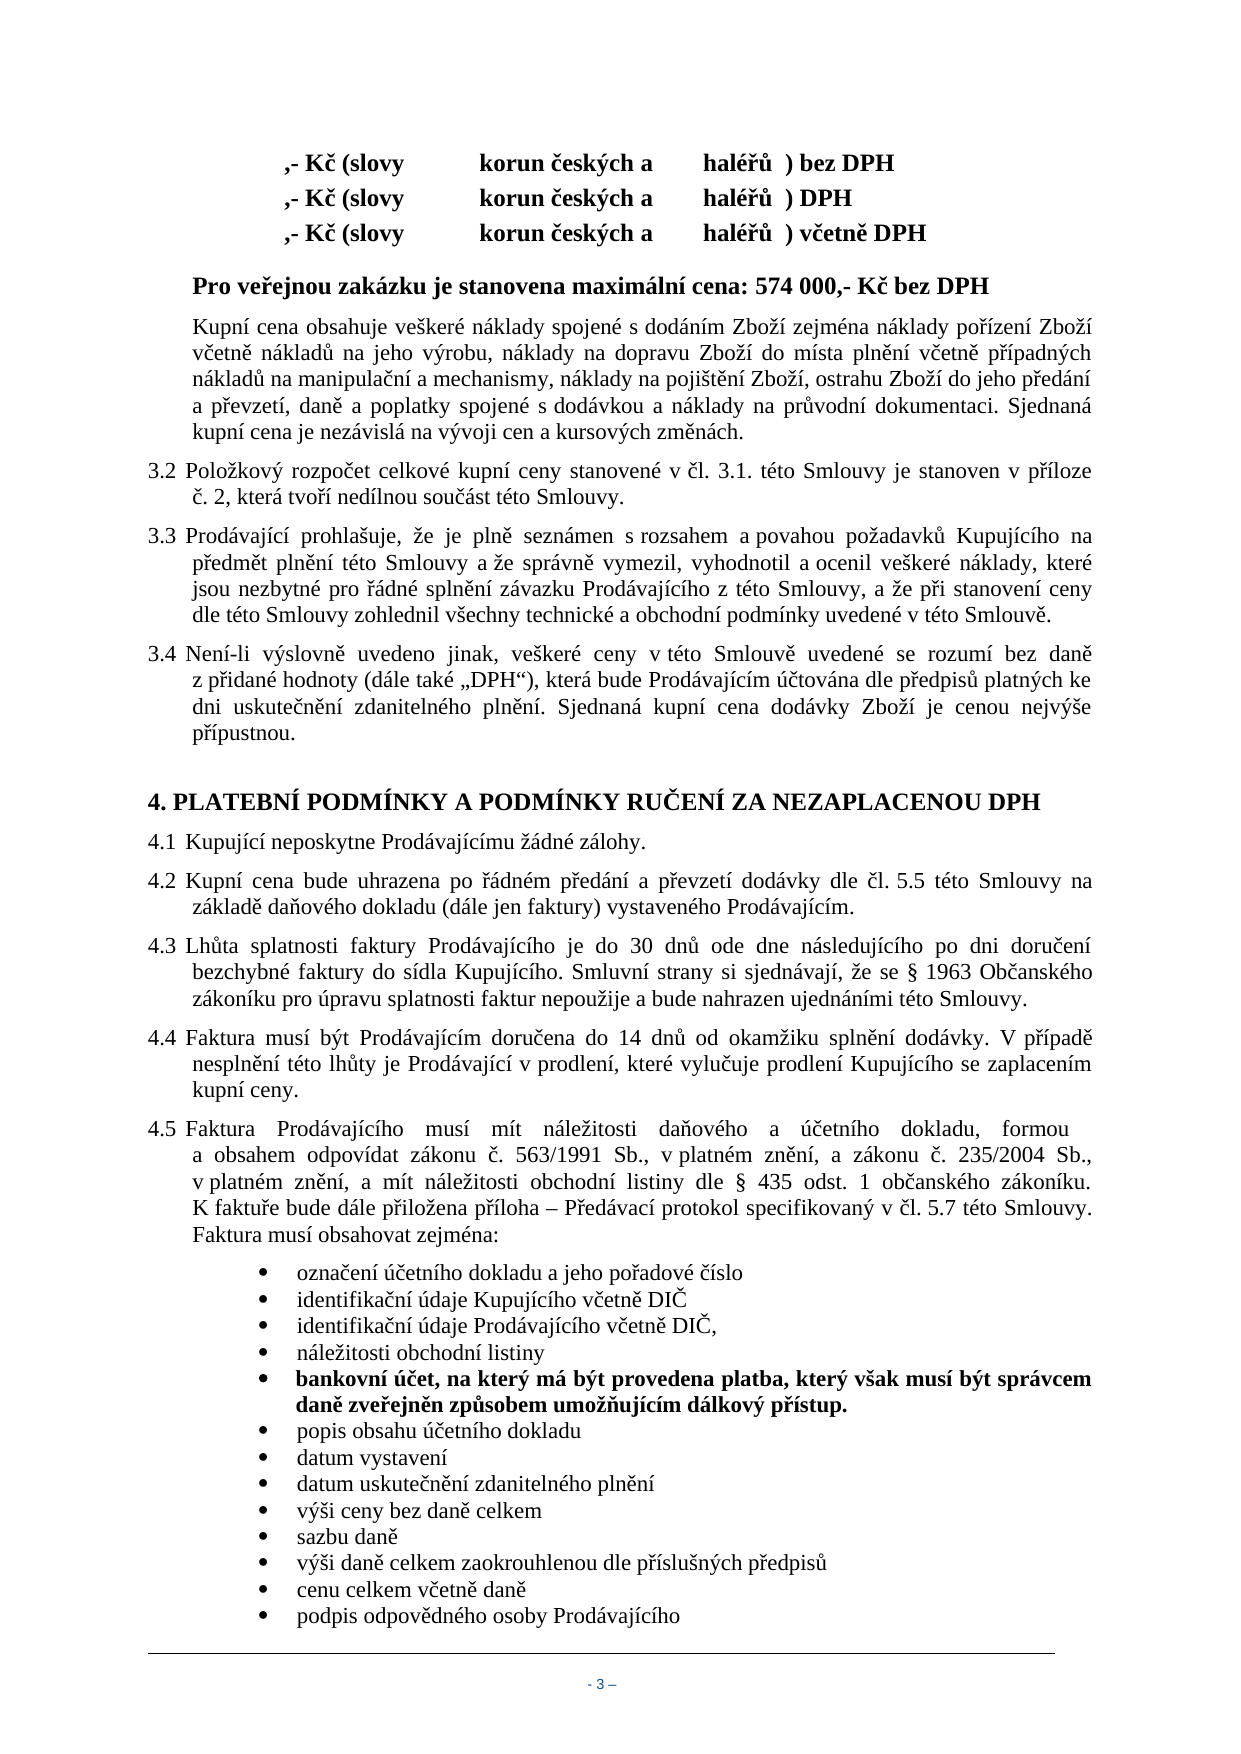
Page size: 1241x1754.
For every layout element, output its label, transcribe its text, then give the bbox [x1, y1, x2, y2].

list Kupující neposkytne Prodávajícímu žádné zálohy. [148, 828, 1093, 854]
list Faktura musí být Prodávajícím doručena do 14 dnů od okamžiku splnění dodávky. V případě nesplnění této lhůty je Prodávající v prodlení, které vylučuje prodlení Kupujícího se zaplacením kupní ceny. [148, 1024, 1093, 1103]
text Kupní cena obsahuje veškeré náklady spojené s dodáním Zboží zejména náklady pořízení Zboží včetně nákladů na jeho výrobu, náklady na dopravu Zboží do místa plnění včetně případných nákladů na manipulační a mechanismy, náklady na pojištění Zboží, ostrahu Zboží do jeho předání a převzetí, daně a poplatky spojené s dodávkou a náklady na průvodní dokumentaci. Sjednaná kupní cena je nezávislá na vývoji cen a kursových změnách. [192, 313, 1093, 444]
list Kupní cena bude uhrazena po řádném předání a převzetí dodávky dle čl. 5.5 této Smlouvy na základě daňového dokladu (dále jen faktury) vystaveného Prodávajícím. [148, 867, 1093, 919]
text 4. PLATEBNÍ PODMÍNKY A PODMÍNKY RUČENÍ ZA NEZAPLACENOU DPH [148, 787, 1093, 816]
list Není-li výslovně uvedeno jinak, veškeré ceny v této Smlouvě uvedené se rozumí bez daně z přidané hodnoty (dále také „DPH“), která bude Prodávajícím účtována dle předpisů platných ke dni uskutečnění zdanitelného plnění. Sjednaná kupní cena dodávky Zboží je cenou nejvýše přípustnou. [148, 640, 1093, 746]
list sazbu daně [254, 1523, 1093, 1549]
list Lhůta splatnosti faktury Prodávajícího je do 30 dnů ode dne následujícího po dni doručení bezchybné faktury do sídla Kupujícího. Smluvní strany si sjednávají, že se § 1963 Občanského zákoníku pro úpravu splatnosti faktur nepoužije a bude nahrazen ujednáními této Smlouvy. [148, 932, 1093, 1011]
text ,- Kč (slovy korun českých a haléřů ) DPH [222, 183, 1093, 211]
text Pro veřejnou zakázku je stanovena maximální cena: 574 000,- Kč bez DPH [192, 271, 1093, 300]
text ,- Kč (slovy korun českých a haléřů ) bez DPH [222, 148, 1093, 176]
list cenu celkem včetně daně [254, 1576, 1093, 1602]
list výši daně celkem zaokrouhlenou dle příslušných předpisů [254, 1549, 1093, 1576]
list podpis odpovědného osoby Prodávajícího [254, 1602, 1093, 1628]
list Položkový rozpočet celkové kupní ceny stanovené v čl. 3.1. této Smlouvy je stanoven v příloze č. 2, která tvoří nedílnou součást této Smlouvy. [148, 457, 1093, 510]
list náležitosti obchodní listiny [254, 1338, 1093, 1365]
list označení účetního dokladu a jeho pořadové číslo [254, 1259, 1093, 1286]
list datum uskutečnění zdanitelného plnění [254, 1470, 1093, 1497]
list identifikační údaje Prodávajícího včetně DIČ, [254, 1312, 1093, 1338]
list identifikační údaje Kupujícího včetně DIČ [254, 1286, 1093, 1312]
text ,- Kč (slovy korun českých a haléřů ) včetně DPH [222, 218, 1093, 246]
list Prodávající prohlašuje, že je plně seznámen s rozsahem a povahou požadavků Kupujícího na předmět plnění této Smlouvy a že správně vymezil, vyhodnotil a ocenil veškeré náklady, které jsou nezbytné pro řádné splnění závazku Prodávajícího z této Smlouvy, a že při stanovení ceny dle této Smlouvy zohlednil všechny technické a obchodní podmínky uvedené v této Smlouvě. [148, 522, 1093, 628]
list výši ceny bez daně celkem [254, 1497, 1093, 1523]
list bankovní účet, na který má být provedena platba, který však musí být správcem daně zveřejněn způsobem umožňujícím dálkový přístup. [259, 1365, 1093, 1418]
list datum vystavení [254, 1444, 1093, 1470]
list popis obsahu účetního dokladu [254, 1418, 1093, 1444]
list Faktura Prodávajícího musí mít náležitosti daňového a účetního dokladu, formou a obsahem odpovídat zákonu č. 563/1991 Sb., v platném znění, a zákonu č. 235/2004 Sb., v platném znění, a mít náležitosti obchodní listiny dle § 435 odst. 1 občanského zákoníku. K faktuře bude dále přiložena příloha – Předávací protokol specifikovaný v čl. 5.7 této Smlouvy. Faktura musí obsahovat zejména: [148, 1115, 1093, 1247]
